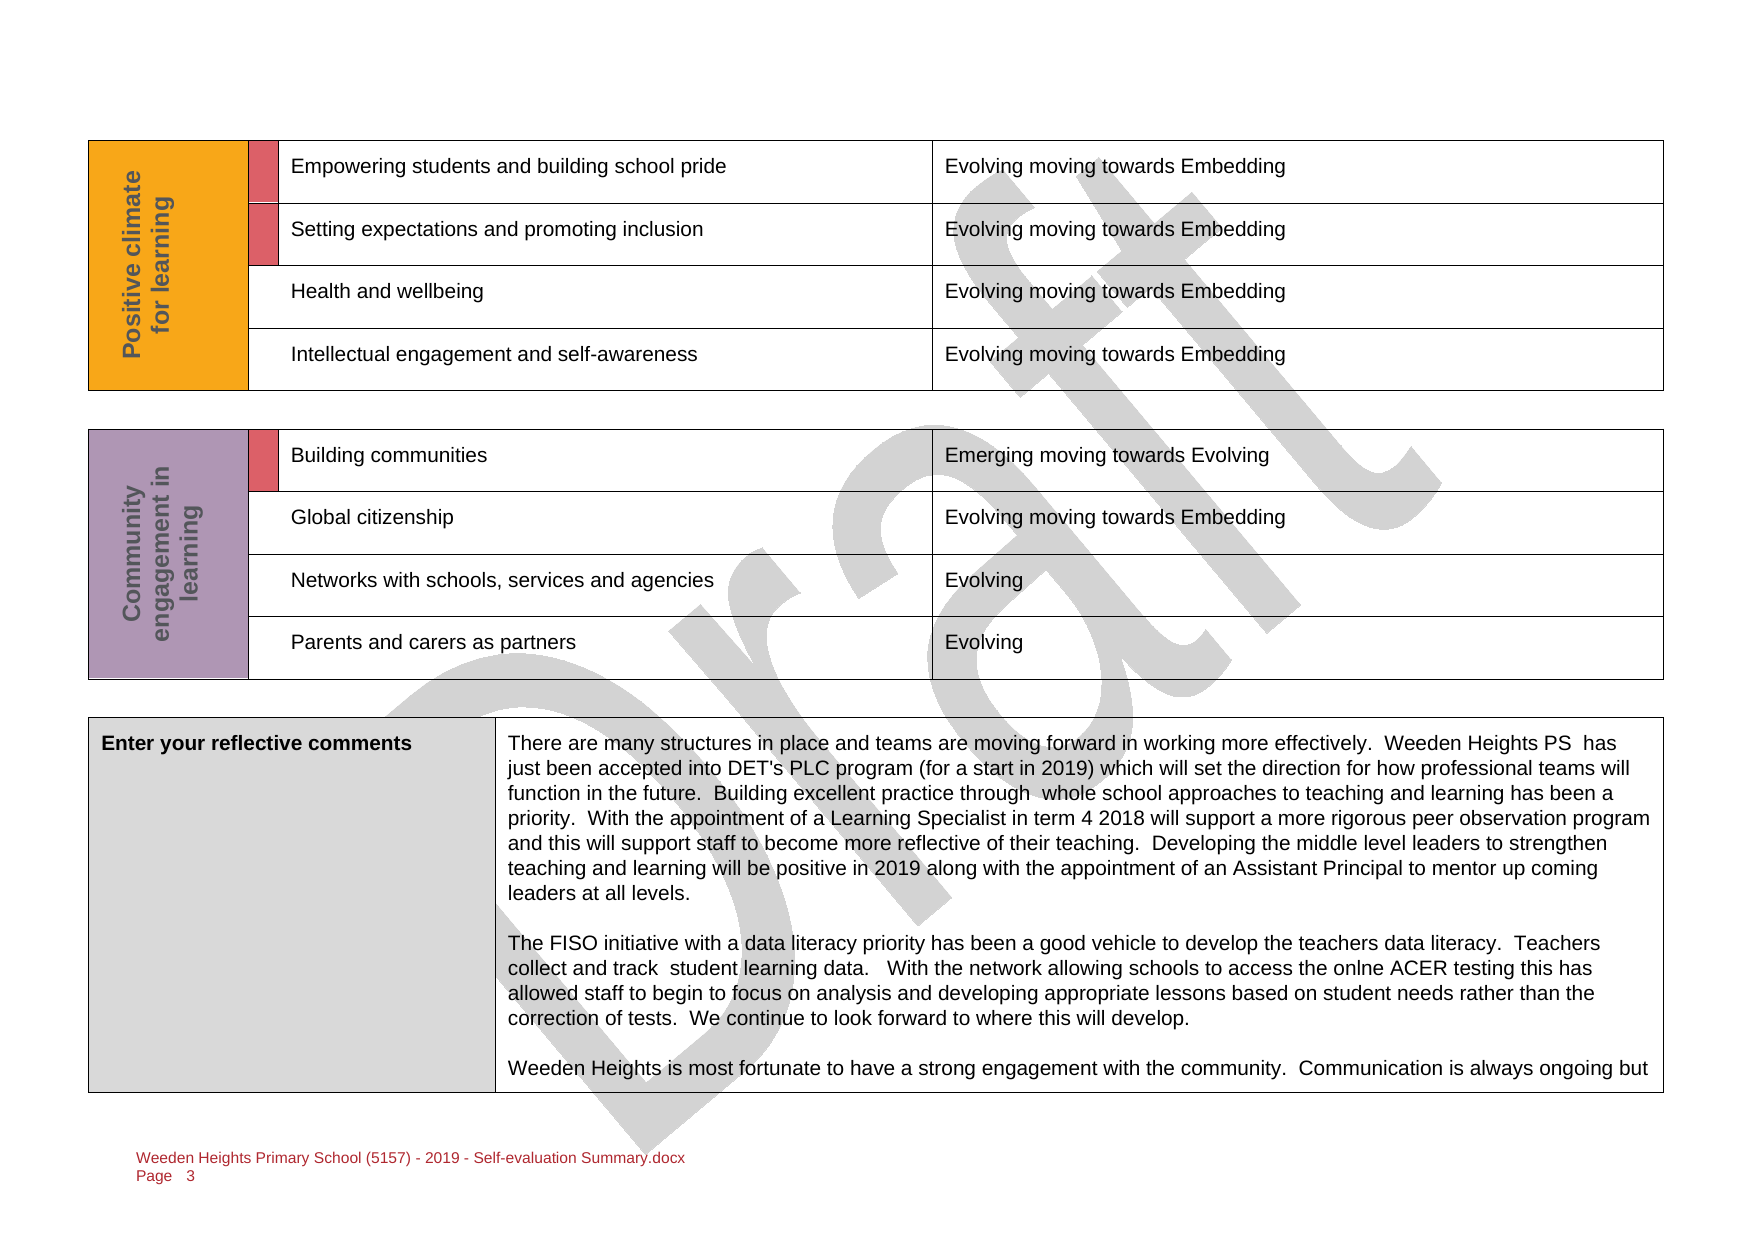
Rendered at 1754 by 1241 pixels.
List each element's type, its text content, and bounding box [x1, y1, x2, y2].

table_cell [249, 266, 279, 327]
table_header Building communities [279, 430, 932, 491]
table_header Community engagement in learning [89, 430, 248, 678]
table_cell [249, 492, 279, 553]
table_cell Evolving moving towards Embedding [933, 492, 1663, 553]
table_cell Setting expectations and promoting inclusion [279, 204, 932, 265]
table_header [89, 718, 495, 1092]
table_cell Networks with schools, services and agencies [279, 555, 932, 616]
table_cell [249, 555, 279, 616]
table_cell [249, 204, 278, 265]
table_cell Evolving [933, 555, 1663, 616]
table_header Evolving moving towards Embedding [933, 141, 1663, 202]
table_header Positive climate for learning [89, 141, 248, 390]
table_cell [249, 617, 279, 678]
table_cell Intellectual engagement and self-awareness [279, 329, 932, 390]
table_cell [249, 329, 279, 390]
table_cell Evolving moving towards Embedding [933, 204, 1663, 265]
table_cell Health and wellbeing [279, 266, 932, 327]
table_cell Evolving moving towards Embedding [933, 329, 1663, 390]
table_header [249, 430, 278, 491]
table_cell Parents and carers as partners [279, 617, 932, 678]
table_header Empowering students and building school pride [279, 141, 932, 202]
table_cell Evolving [933, 617, 1663, 678]
table_cell Global citizenship [279, 492, 932, 553]
table_header [249, 141, 278, 202]
table_cell Evolving moving towards Embedding [933, 266, 1663, 327]
table_header Emerging moving towards Evolving [933, 430, 1663, 491]
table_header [496, 718, 1663, 1092]
